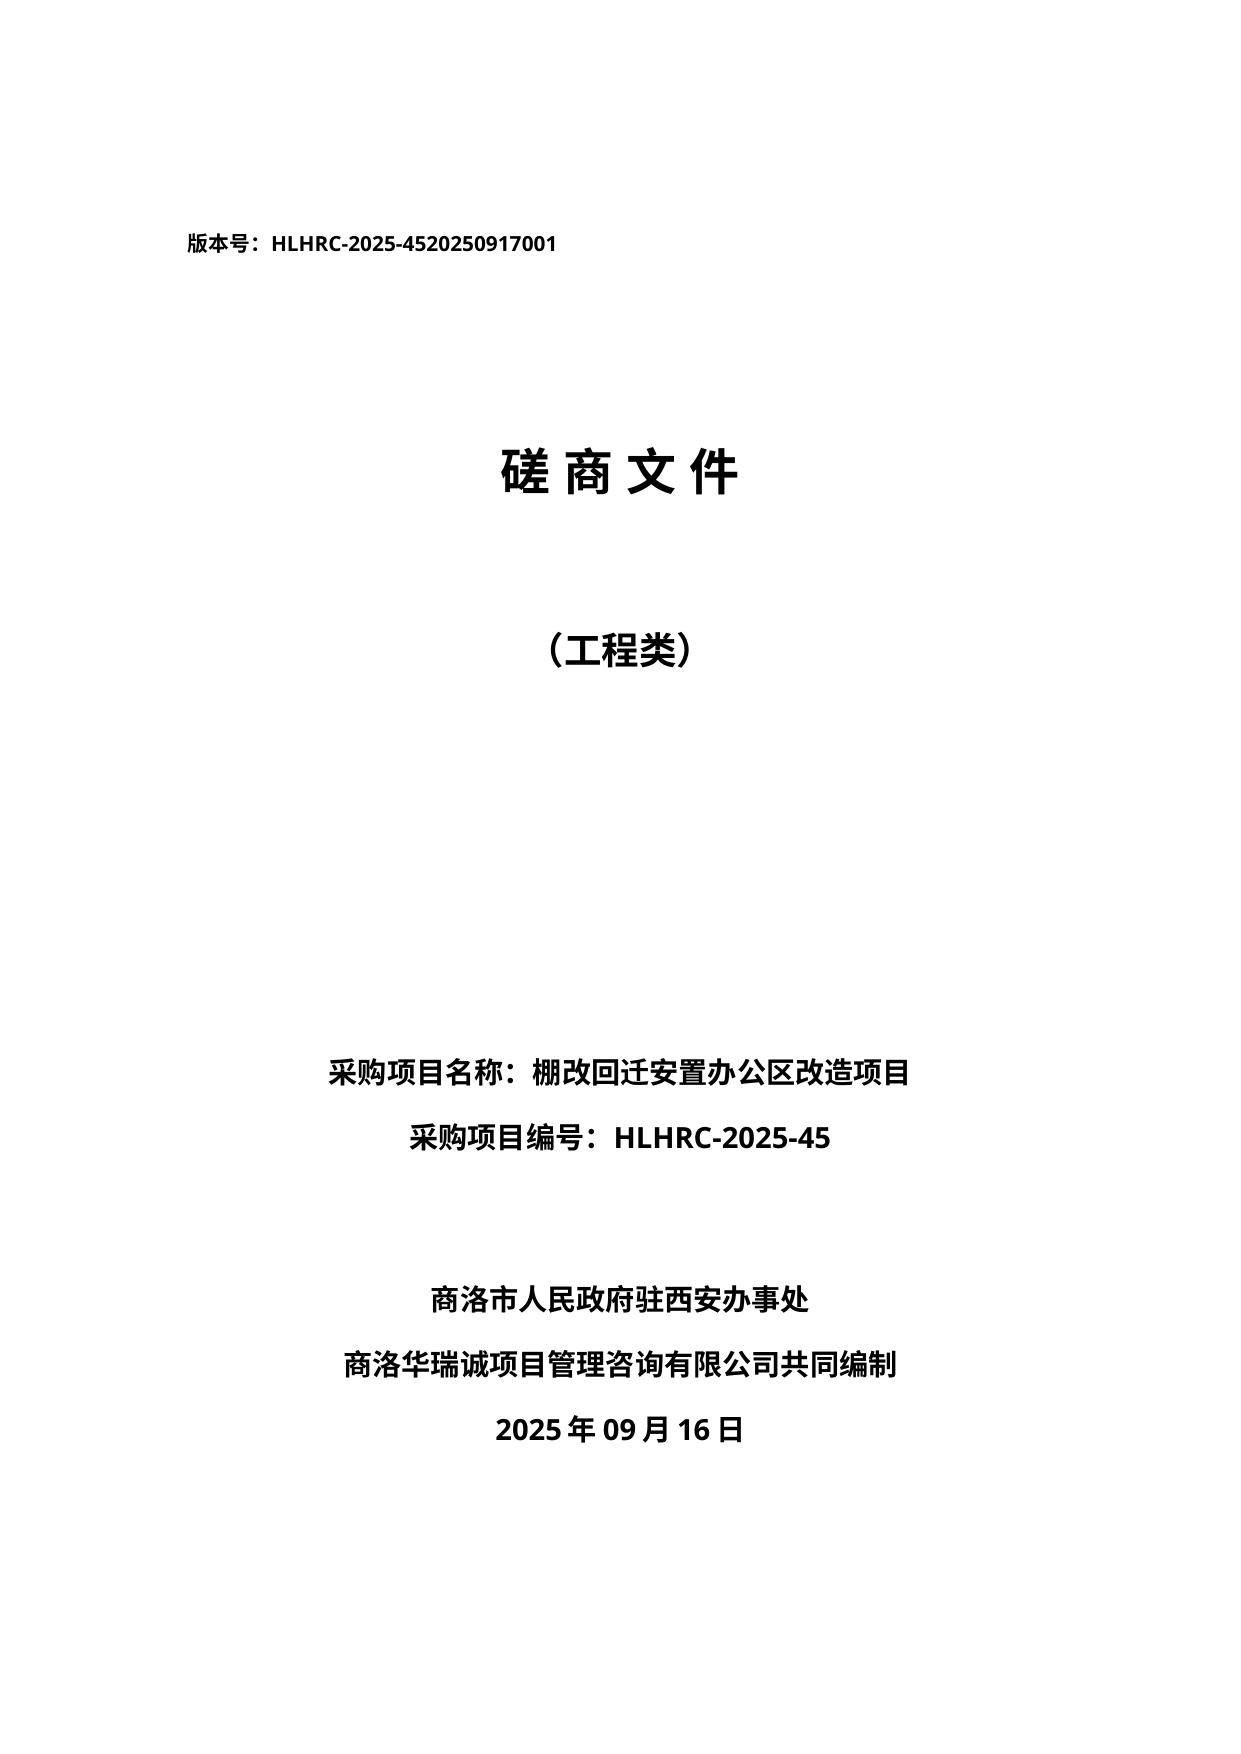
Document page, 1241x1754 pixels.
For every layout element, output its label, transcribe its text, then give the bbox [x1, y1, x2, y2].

text 采购项目名称：棚改回迁安置办公区改造项目 [187, 1039, 1053, 1104]
text 版本号：HLHRC-2025-4520250917001 [187, 227, 1053, 422]
text 磋 商 文 件 [187, 422, 1053, 617]
text 商洛华瑞诚项目管理咨询有限公司共同编制 [187, 1332, 1053, 1397]
text （工程类） [187, 617, 1053, 1039]
text 2025年09月16日 [187, 1397, 1053, 1462]
text 采购项目编号：HLHRC-2025-45 [187, 1104, 1053, 1267]
text 商洛市人民政府驻西安办事处 [187, 1267, 1053, 1332]
